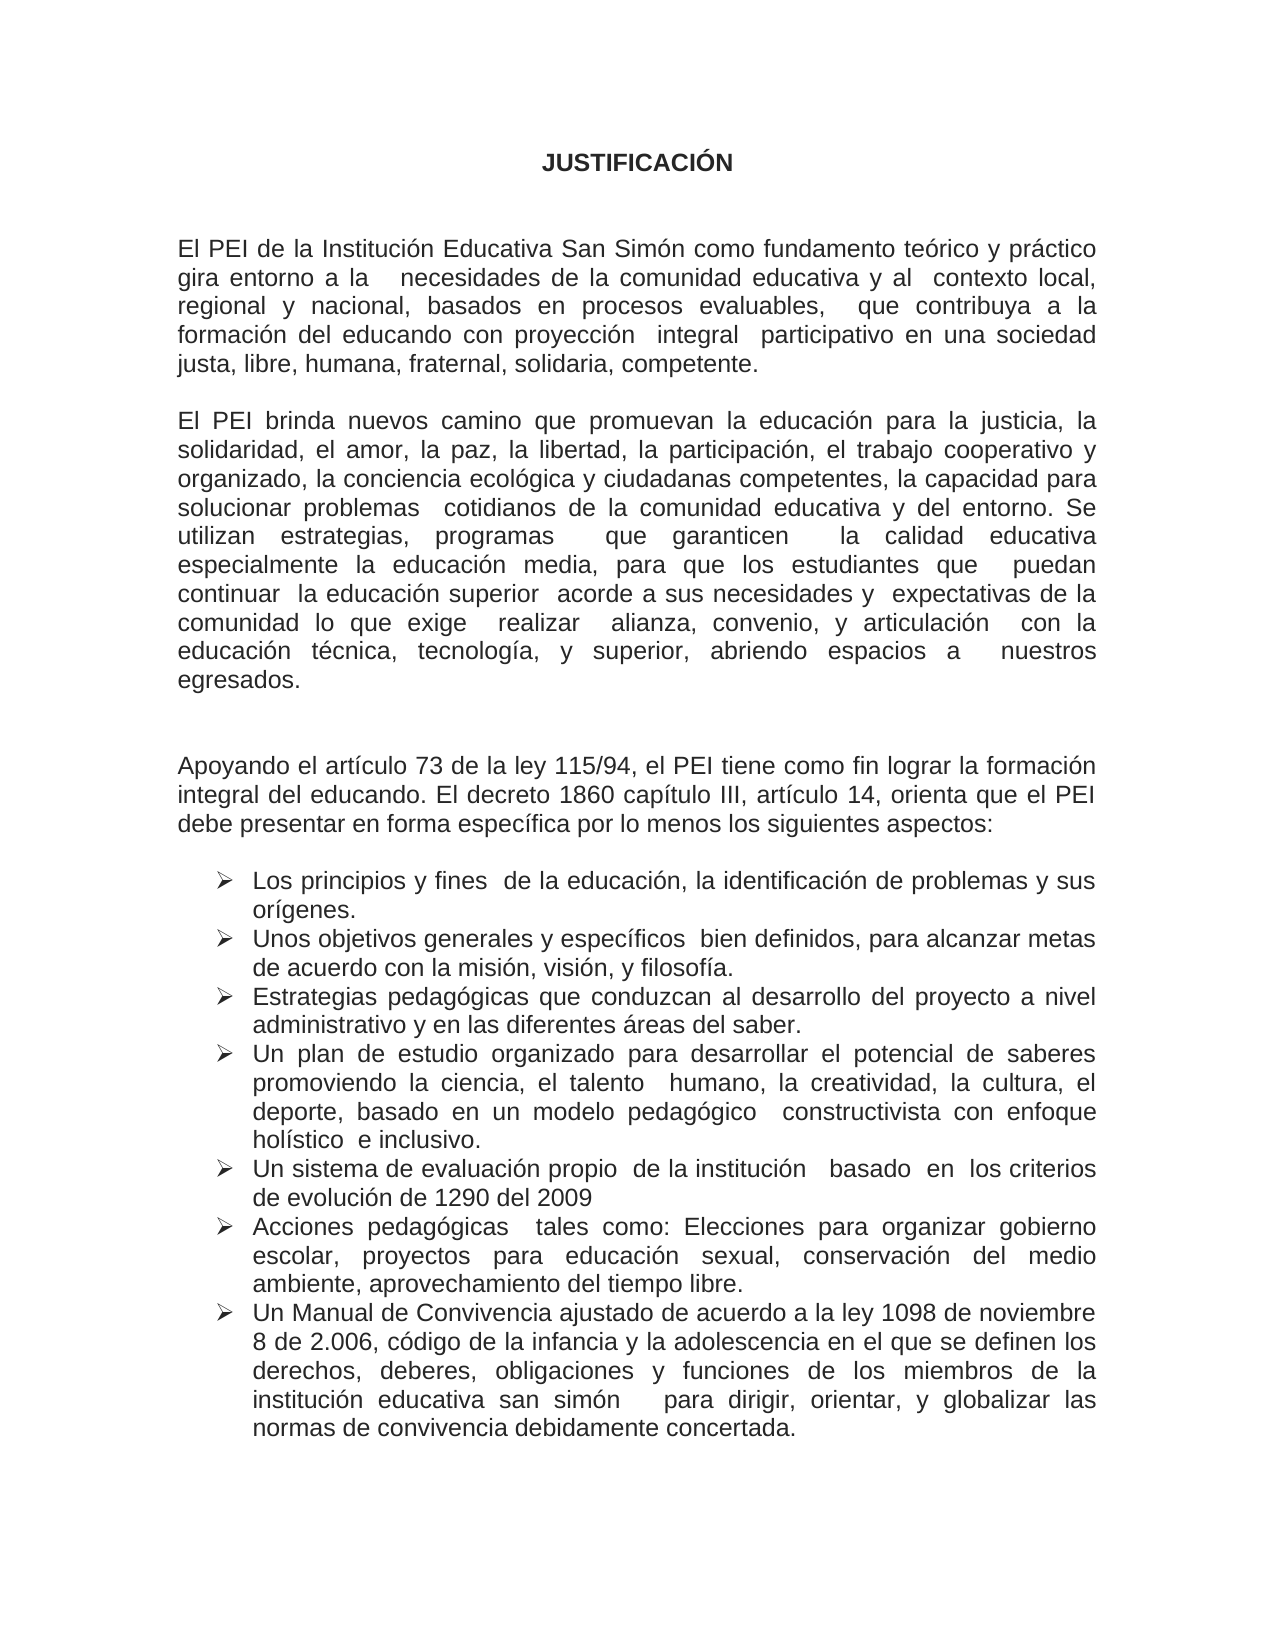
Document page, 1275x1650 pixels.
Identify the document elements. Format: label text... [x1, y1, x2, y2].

list Un Manual de Convivencia ajustado de acuerdo a la ley 1098 de noviembre 8 de 2.006, código de la infancia y la adolescencia en el que se definen los derechos, deberes, obligaciones y funciones de los miembros de la institución educativa san simón para dirigir, orientar, y globalizar las normas de convivencia debidamente concertada. [215, 1298, 1098, 1442]
list Estrategias pedagógicas que conduzcan al desarrollo del proyecto a nivel administrativo y en las diferentes áreas del saber. [215, 982, 1098, 1039]
list Unos objetivos generales y específicos bien definidos, para alcanzar metas de acuerdo con la misión, visión, y filosofía. [215, 924, 1098, 982]
text JUSTIFICACIÓN [177, 148, 1098, 176]
text El PEI de la Institución Educativa San Simón como fundamento teórico y práctico gira entorno a la necesidades de la comunidad educativa y al contexto local, regional y nacional, basados en procesos evaluables, que contribuya a la formación del educando con proyección integral participativo en una sociedad justa, libre, humana, fraternal, solidaria, competente. [177, 234, 1098, 378]
text El PEI brinda nuevos camino que promuevan la educación para la justicia, la solidaridad, el amor, la paz, la libertad, la participación, el trabajo cooperativo y organizado, la conciencia ecológica y ciudadanas competentes, la capacidad para solucionar problemas cotidianos de la comunidad educativa y del entorno. Se utilizan estrategias, programas que garanticen la calidad educativa especialmente la educación media, para que los estudiantes que puedan continuar la educación superior acorde a sus necesidades y expectativas de la comunidad lo que exige realizar alianza, convenio, y articulación con la educación técnica, tecnología, y superior, abriendo espacios a nuestros egresados. [177, 406, 1098, 694]
list Un sistema de evaluación propio de la institución basado en los criterios de evolución de 1290 del 2009 [215, 1154, 1098, 1212]
list Acciones pedagógicas tales como: Elecciones para organizar gobierno escolar, proyectos para educación sexual, conservación del medio ambiente, aprovechamiento del tiempo libre. [215, 1212, 1098, 1298]
list Un plan de estudio organizado para desarrollar el potencial de saberes promoviendo la ciencia, el talento humano, la creatividad, la cultura, el deporte, basado en un modelo pedagógico constructivista con enfoque holístico e inclusivo. [215, 1039, 1098, 1154]
list Los principios y fines de la educación, la identificación de problemas y sus orígenes. [215, 866, 1098, 924]
text Apoyando el artículo 73 de la ley 115/94, el PEI tiene como fin lograr la formación integral del educando. El decreto 1860 capítulo III, artículo 14, orienta que el PEI debe presentar en forma específica por lo menos los siguientes aspectos: [177, 751, 1098, 838]
